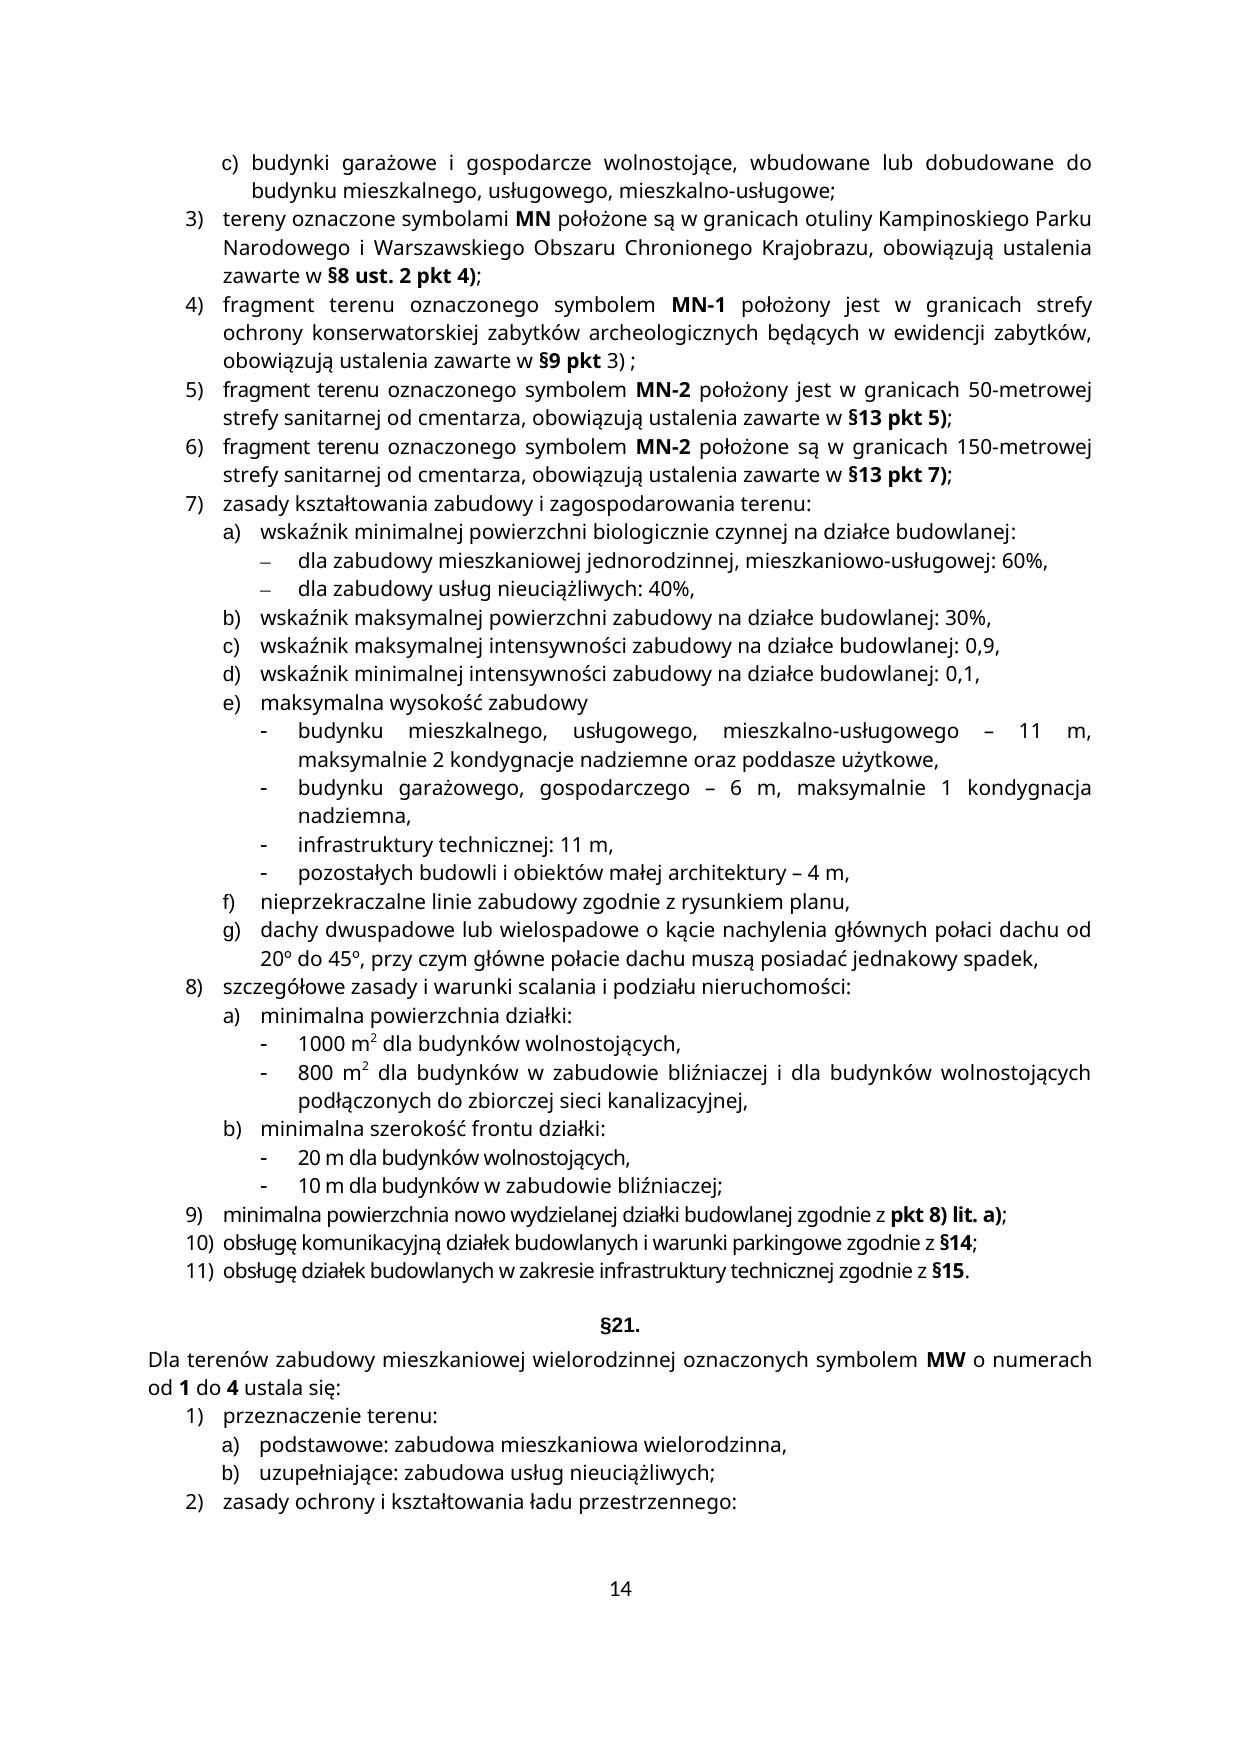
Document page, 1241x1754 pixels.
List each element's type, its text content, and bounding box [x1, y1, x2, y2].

list budynki garażowe i gospodarcze wolnostojące, wbudowane lub dobudowane do budynku mieszkalnego, usługowego, mieszkalno-usługowe; [221, 148, 1093, 204]
list szczegółowe zasady i warunki scalania i podziału nieruchomości: [185, 972, 1093, 1001]
list 1000 m2 dla budynków wolnostojących, [260, 1029, 1093, 1058]
list maksymalna wysokość zabudowy [223, 688, 1093, 716]
list minimalna szerokość frontu działki: [223, 1114, 1093, 1143]
list 800 m2 dla budynków w zabudowie bliźniaczej i dla budynków wolnostojących podłączonych do zbiorczej sieci kanalizacyjnej, [260, 1058, 1093, 1114]
list wskaźnik minimalnej intensywności zabudowy na działce budowlanej: 0,1, [223, 659, 1093, 688]
list uzupełniające: zabudowa usług nieuciążliwych; [221, 1458, 1093, 1487]
list zasady kształtowania zabudowy i zagospodarowania terenu: [185, 489, 1093, 517]
list 10 m dla budynków w zabudowie bliźniaczej; [260, 1171, 1093, 1200]
list zasady ochrony i kształtowania ładu przestrzennego: [185, 1487, 1093, 1515]
list 20 m dla budynków wolnostojących, [260, 1143, 1093, 1171]
text Dla terenów zabudowy mieszkaniowej wielorodzinnej oznaczonych symbolem MW o numerach od 1 do 4 ustala się: [148, 1345, 1093, 1402]
list minimalna powierzchnia działki: [223, 1001, 1093, 1029]
list wskaźnik minimalnej powierzchni biologicznie czynnej na działce budowlanej: [223, 517, 1093, 546]
list infrastruktury technicznej: 11 m, [260, 830, 1093, 858]
list dla zabudowy usług nieuciążliwych: 40%, [260, 574, 1093, 603]
list dachy dwuspadowe lub wielospadowe o kącie nachylenia głównych połaci dachu od 20º do 45º, przy czym główne połacie dachu muszą posiadać jednakowy spadek, [223, 915, 1093, 972]
list wskaźnik maksymalnej intensywności zabudowy na działce budowlanej: 0,9, [223, 631, 1093, 659]
list dla zabudowy mieszkaniowej jednorodzinnej, mieszkaniowo-usługowej: 60%, [260, 546, 1093, 574]
list pozostałych budowli i obiektów małej architektury – 4 m, [260, 858, 1093, 887]
list podstawowe: zabudowa mieszkaniowa wielorodzinna, [221, 1430, 1093, 1458]
list nieprzekraczalne linie zabudowy zgodnie z rysunkiem planu, [223, 887, 1093, 915]
list przeznaczenie terenu: [185, 1402, 1093, 1430]
list wskaźnik maksymalnej powierzchni zabudowy na działce budowlanej: 30%, [223, 603, 1093, 631]
list budynku garażowego, gospodarczego – 6 m, maksymalnie 1 kondygnacja nadziemna, [260, 773, 1093, 830]
list budynku mieszkalnego, usługowego, mieszkalno-usługowego – 11 m, maksymalnie 2 kondygnacje nadziemne oraz poddasze użytkowe, [260, 716, 1093, 773]
